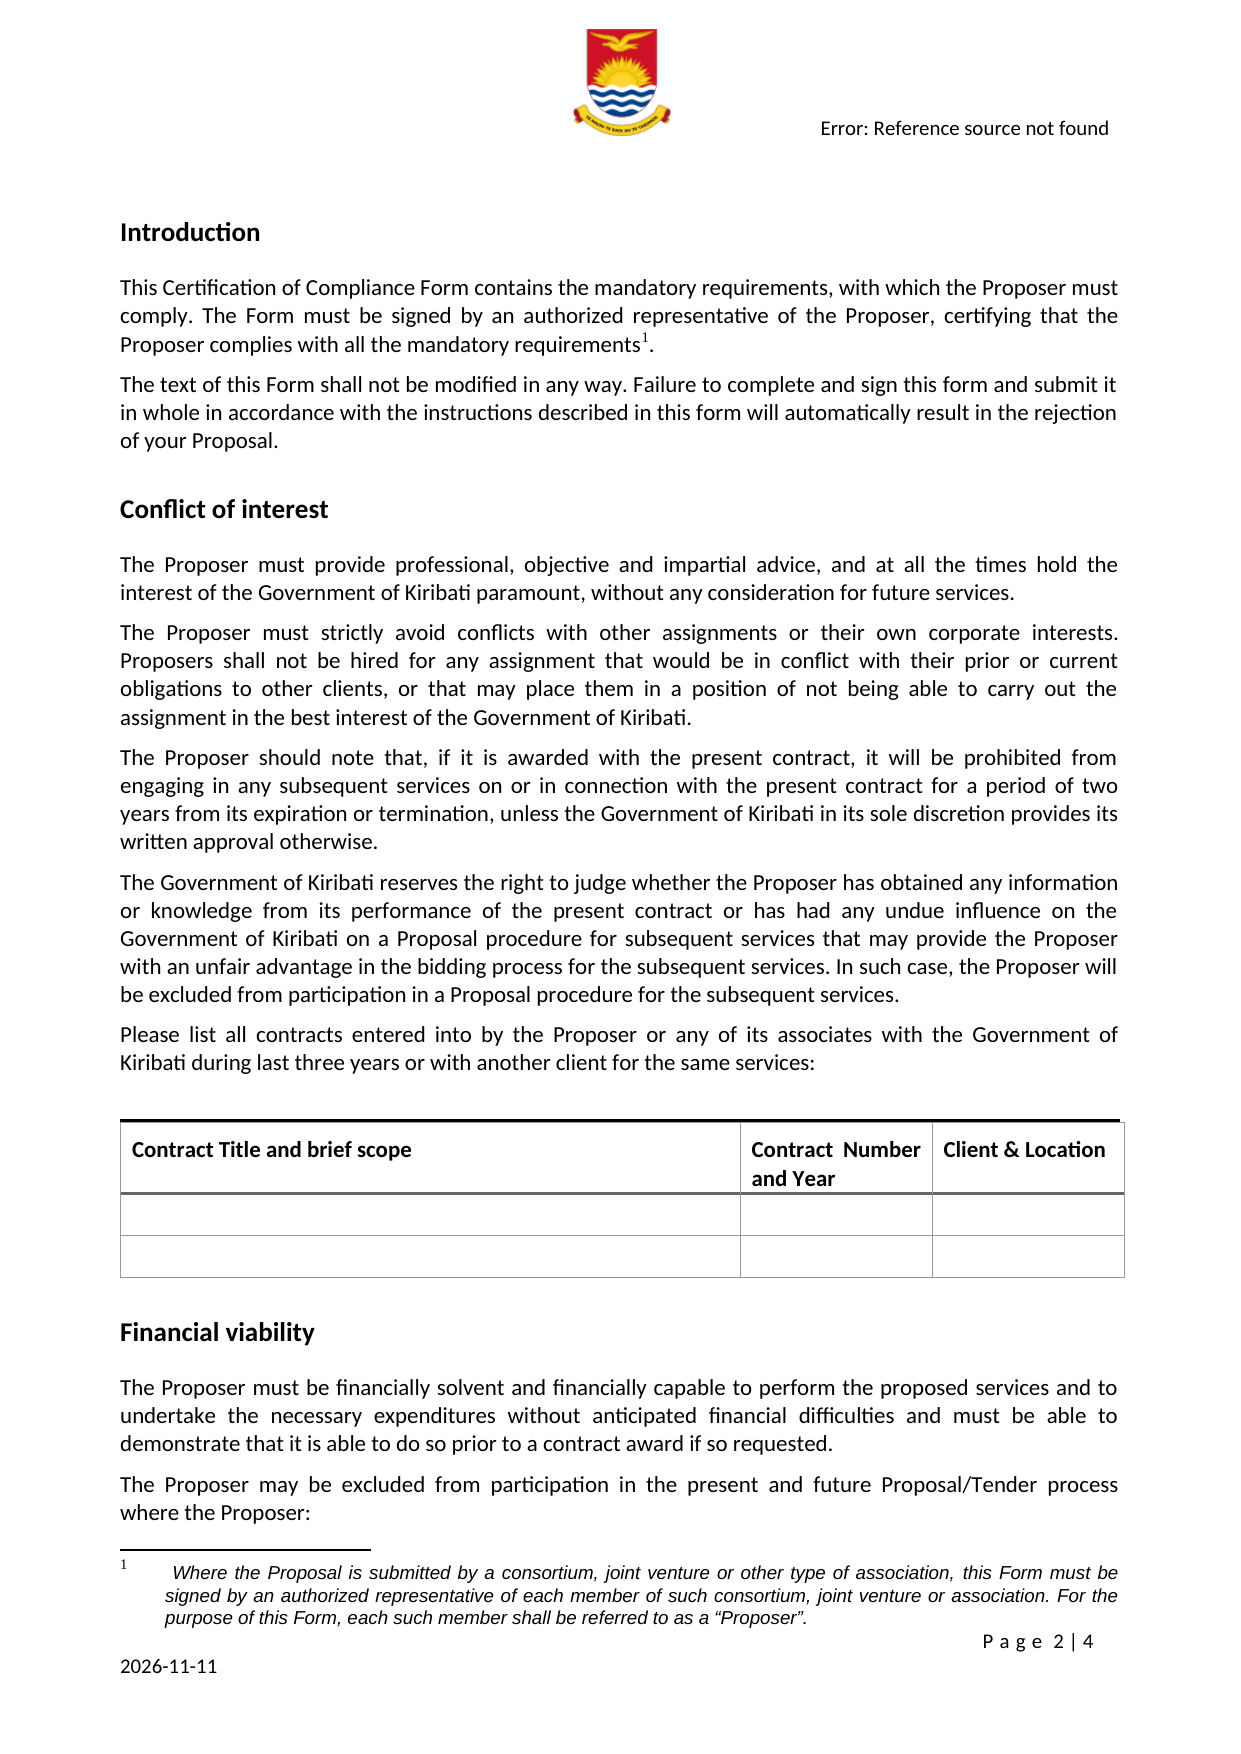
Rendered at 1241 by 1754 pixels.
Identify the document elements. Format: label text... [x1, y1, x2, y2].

text The text of this Form shall not be modified in any way. Failure to complete and sign this form and submit it in whole in accordance with the instructions described in this form will automatically result in the rejection of your Proposal. [120, 370, 1120, 454]
text The Proposer should note that, if it is awarded with the present contract, it will be prohibited from engaging in any subsequent services on or in connection with the present contract for a period of two years from its expiration or termination, unless the Government of Kiribati in its sole discretion provides its written approval otherwise. [120, 743, 1120, 855]
table_cell [933, 1236, 1124, 1277]
table_header Client & Location [933, 1123, 1124, 1192]
table_cell [121, 1195, 740, 1235]
table_cell [933, 1195, 1124, 1235]
text The Proposer must strictly avoid conflicts with other assignments or their own corporate interests. Proposers shall not be hired for any assignment that would be in conflict with their prior or current obligations to other clients, or that may place them in a position of not being able to carry out the assignment in the best interest of the Government of Kiribati. [120, 618, 1120, 731]
table_header Contract Title and brief scope [121, 1123, 740, 1192]
subtitle Financial viability [120, 1315, 1120, 1348]
text This Certification of Compliance Form contains the mandatory requirements, with which the Proposer must comply. The Form must be signed by an authorized representative of the Proposer, certifying that the Proposer complies with all the mandatory requirements. [120, 273, 1120, 358]
subtitle Conflict of interest [120, 492, 1120, 525]
subtitle Introduction [120, 215, 1120, 248]
text Please list all contracts entered into by the Proposer or any of its associates with the Government of Kiribati during last three years or with another client for the same services: [120, 1020, 1120, 1076]
text The Proposer may be excluded from participation in the present and future Proposal/Tender process where the Proposer: [120, 1470, 1120, 1526]
picture [573, 29, 671, 136]
text The Proposer must be financially solvent and financially capable to perform the proposed services and to undertake the necessary expenditures without anticipated financial difficulties and must be able to demonstrate that it is able to do so prior to a contract award if so requested. [120, 1373, 1120, 1457]
text The Government of Kiribati reserves the right to judge whether the Proposer has obtained any information or knowledge from its performance of the present contract or has had any undue influence on the Government of Kiribati on a Proposal procedure for subsequent services that may provide the Proposer with an unfair advantage in the bidding process for the subsequent services. In such case, the Proposer will be excluded from participation in a Proposal procedure for the subsequent services. [120, 868, 1120, 1008]
table_cell [741, 1236, 932, 1277]
table_header Contract Number and Year [741, 1123, 932, 1192]
text The Proposer must provide professional, objective and impartial advice, and at all the times hold the interest of the Government of Kiribati paramount, without any consideration for future services. [120, 550, 1120, 606]
table_cell [741, 1195, 932, 1235]
table_cell [121, 1236, 740, 1277]
